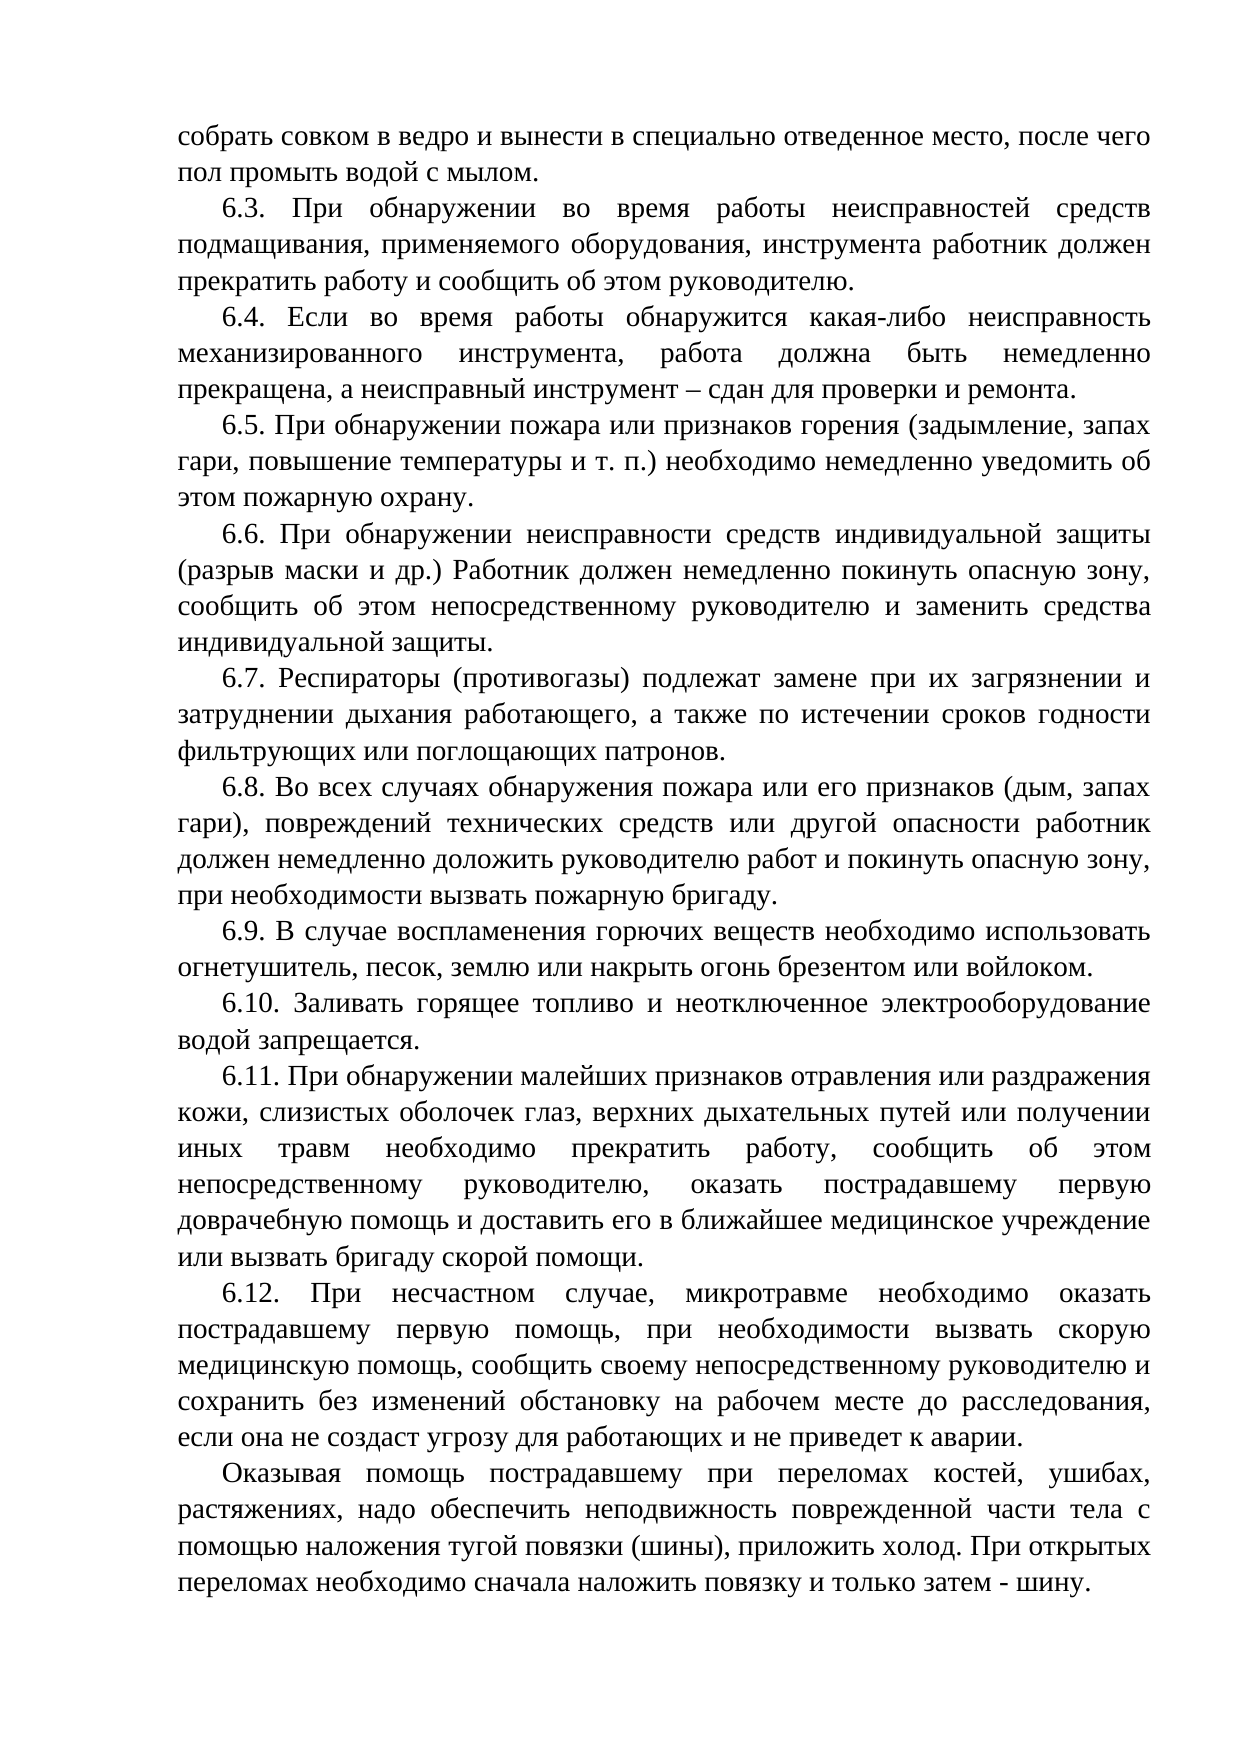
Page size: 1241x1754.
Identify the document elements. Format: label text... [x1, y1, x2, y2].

text 6.7. Респираторы (противогазы) подлежат замене при их загрязнении и затруднении дыхания работающего, а также по истечении сроков годности фильтрующих или поглощающих патронов. [177, 660, 1152, 766]
text 6.4. Если во время работы обнаружится какая-либо неисправность механизированного инструмента, работа должна быть немедленно прекращена, а неисправный инструмент – сдан для проверки и ремонта. [177, 299, 1152, 405]
text 6.9. В случае воспламенения горючих веществ необходимо использовать огнетушитель, песок, землю или накрыть огонь брезентом или войлоком. [177, 913, 1152, 983]
text 6.10. Заливать горящее топливо и неотключенное электрооборудование водой запрещается. [177, 986, 1152, 1055]
text 6.3. При обнаружении во время работы неисправностей средств подмащивания, применяемого оборудования, инструмента работник должен прекратить работу и сообщить об этом руководителю. [177, 190, 1152, 296]
text 6.6. При обнаружении неисправности средств индивидуальной защиты (разрыв маски и др.) Работник должен немедленно покинуть опасную зону, сообщить об этом непосредственному руководителю и заменить средства индивидуальной защиты. [177, 516, 1152, 658]
text 6.8. Во всех случаях обнаружения пожара или его признаков (дым, запах гари), повреждений технических средств или другой опасности работник должен немедленно доложить руководителю работ и покинуть опасную зону, при необходимости вызвать пожарную бригаду. [177, 769, 1152, 911]
text 6.5. При обнаружении пожара или признаков горения (задымление, запах гари, повышение температуры и т. п.) необходимо немедленно уведомить об этом пожарную охрану. [177, 407, 1152, 513]
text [177, 118, 1152, 188]
text 6.12. При несчастном случае, микротравме необходимо оказать пострадавшему первую помощь, при необходимости вызвать скорую медицинскую помощь, сообщить своему непосредственному руководителю и сохранить без изменений обстановку на рабочем месте до расследования, если она не создаст угрозу для работающих и не приведет к аварии. [177, 1275, 1152, 1453]
text 6.11. При обнаружении малейших признаков отравления или раздражения кожи, слизистых оболочек глаз, верхних дыхательных путей или получении иных травм необходимо прекратить работу, сообщить об этом непосредственному руководителю, оказать пострадавшему первую доврачебную помощь и доставить его в ближайшее медицинское учреждение или вызвать бригаду скорой помощи. [177, 1058, 1152, 1272]
text Оказывая помощь пострадавшему при переломах костей, ушибах, растяжениях, надо обеспечить неподвижность поврежденной части тела с помощью наложения тугой повязки (шины), приложить холод. При открытых переломах необходимо сначала наложить повязку и только затем - шину. [177, 1456, 1152, 1597]
